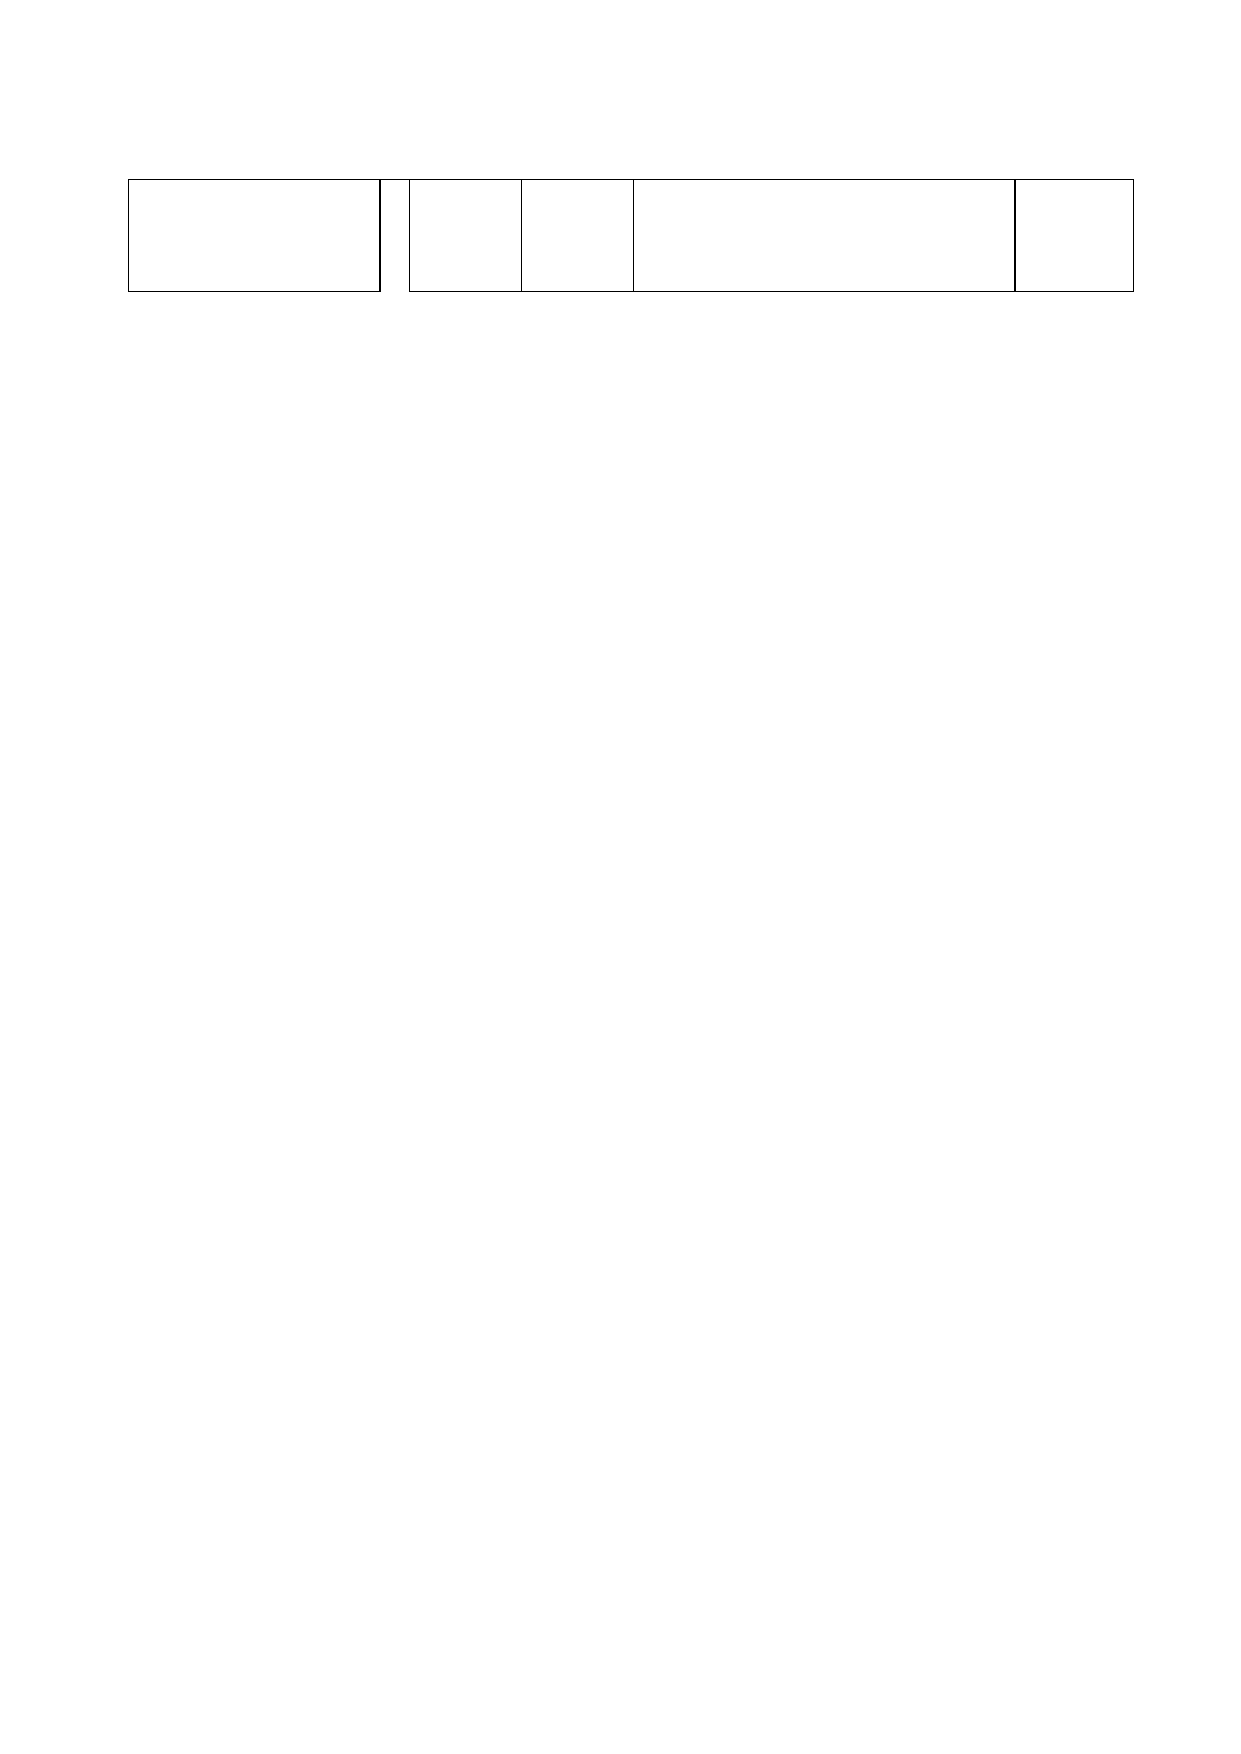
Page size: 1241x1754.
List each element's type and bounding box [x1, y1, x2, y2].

table_cell [1016, 180, 1133, 291]
table_cell [634, 180, 1014, 291]
table_cell [522, 180, 633, 291]
table_cell [410, 180, 521, 291]
